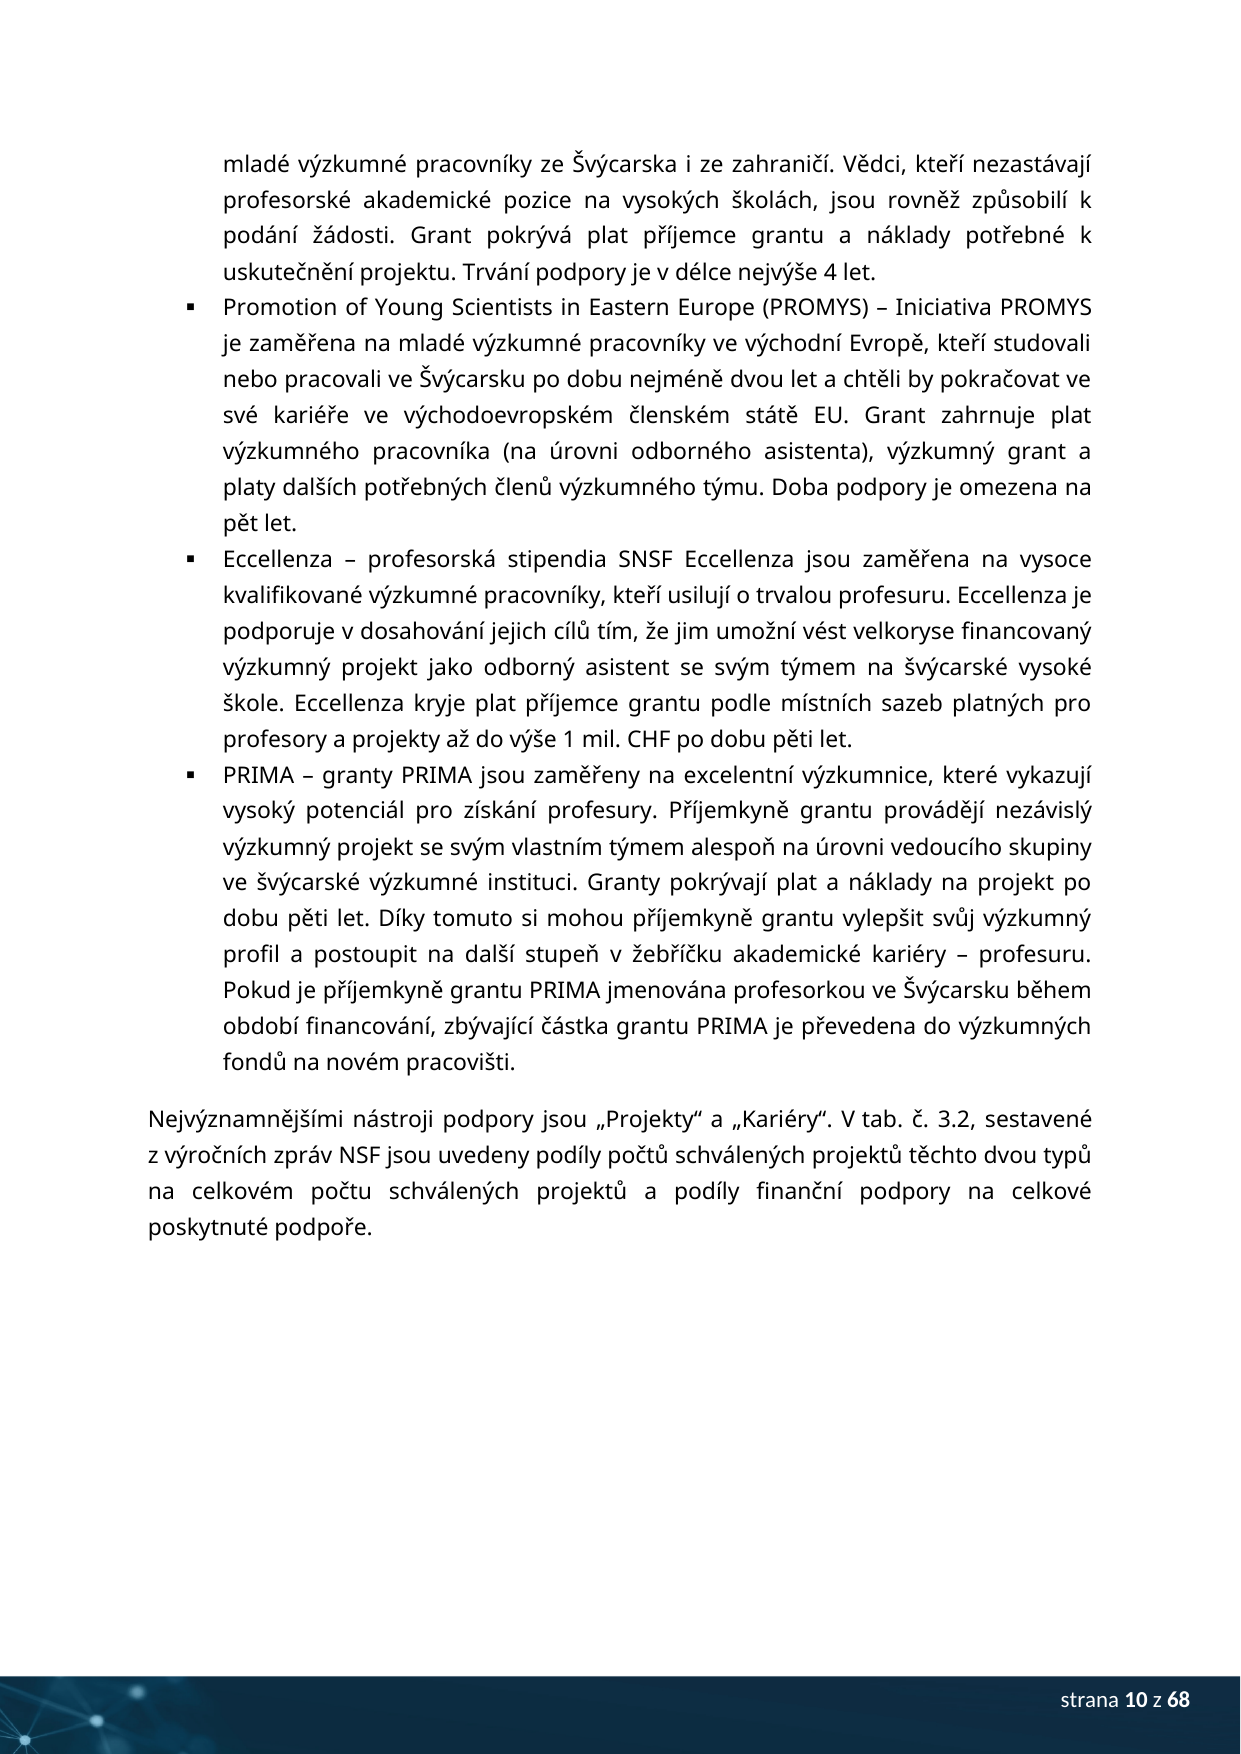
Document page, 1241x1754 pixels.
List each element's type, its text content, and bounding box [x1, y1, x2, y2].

list Promotion of Young Scientists in Eastern Europe (PROMYS) – Iniciativa PROMYS je zaměřena na mladé výzkumné pracovníky ve východní Evropě, kteří studovali nebo pracovali ve Švýcarsku po dobu nejméně dvou let a chtěli by pokračovat ve své kariéře ve východoevropském členském státě EU. Grant zahrnuje plat výzkumného pracovníka (na úrovni odborného asistenta), výzkumný grant a platy dalších potřebných členů výzkumného týmu. Doba podpory je omezena na pět let. [185, 291, 1093, 538]
picture [0, 1643, 1241, 1754]
list PRIMA – granty PRIMA jsou zaměřeny na excelentní výzkumnice, které vykazují vysoký potenciál pro získání profesury. Příjemkyně grantu provádějí nezávislý výzkumný projekt se svým vlastním týmem alespoň na úrovni vedoucího skupiny ve švýcarské výzkumné instituci. Granty pokrývají plat a náklady na projekt po dobu pěti let. Díky tomuto si mohou příjemkyně grantu vylepšit svůj výzkumný profil a postoupit na další stupeň v žebříčku akademické kariéry – profesuru. Pokud je příjemkyně grantu PRIMA jmenována profesorkou ve Švýcarsku během období financování, zbývající částka grantu PRIMA je převedena do výzkumných fondů na novém pracovišti. [185, 758, 1093, 1077]
list Eccellenza – profesorská stipendia SNSF Eccellenza jsou zaměřena na vysoce kvalifikované výzkumné pracovníky, kteří usilují o trvalou profesuru. Eccellenza je podporuje v dosahování jejich cílů tím, že jim umožní vést velkoryse financovaný výzkumný projekt jako odborný asistent se svým týmem na švýcarské vysoké škole. Eccellenza kryje plat příjemce grantu podle místních sazeb platných pro profesory a projekty až do výše 1 mil. CHF po dobu pěti let. [185, 543, 1093, 754]
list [185, 148, 1093, 287]
text Nejvýznamnějšími nástroji podpory jsou „Projekty“ a „Kariéry“. V tab. č. 3.2, sestavené z výročních zpráv NSF jsou uvedeny podíly počtů schválených projektů těchto dvou typů na celkovém počtu schválených projektů a podíly finanční podpory na celkové poskytnuté podpoře. [148, 1103, 1093, 1242]
